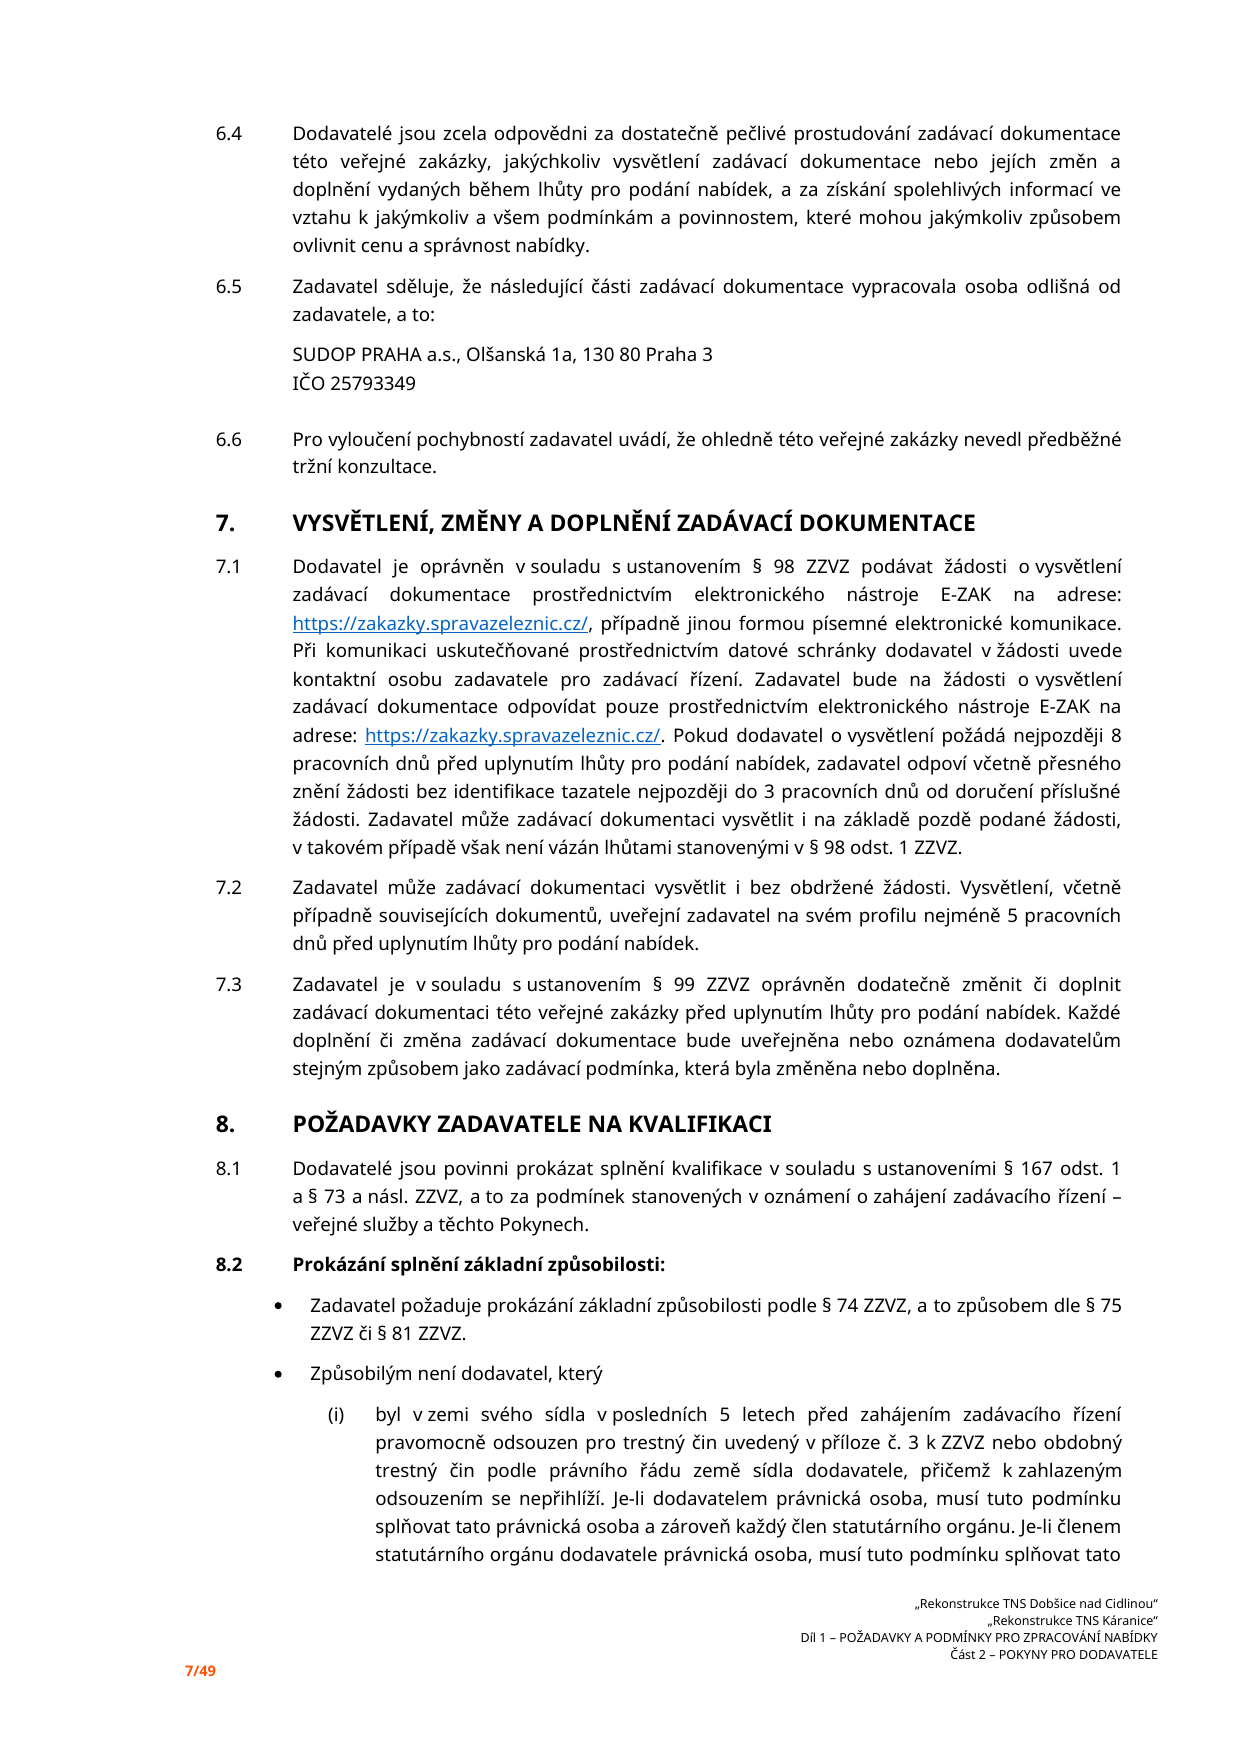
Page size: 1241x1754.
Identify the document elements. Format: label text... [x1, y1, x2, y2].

text Dodavatelé jsou povinni prokázat splnění kvalifikace v souladu s ustanoveními § 167 odst. 1 a § 73 a násl. ZZVZ, a to za podmínek stanovených v oznámení o zahájení zadávacího řízení – veřejné služby a těchto Pokynech. [216, 1155, 1122, 1237]
text Zadavatel je v souladu s ustanovením § 99 ZZVZ oprávněn dodatečně změnit či doplnit zadávací dokumentaci této veřejné zakázky před uplynutím lhůty pro podání nabídek. Každé doplnění či změna zadávací dokumentace bude uveřejněna nebo oznámena dodavatelům stejným způsobem jako zadávací podmínka, která byla změněna nebo doplněna. [216, 971, 1122, 1081]
text Dodavatel je oprávněn v souladu s ustanovením § 98 ZZVZ podávat žádosti o vysvětlení zadávací dokumentace prostřednictvím elektronického nástroje E-ZAK na adrese: https://zakazky.spravazeleznic.cz/, případně jinou formou písemné elektronické komunikace. Při komunikaci uskutečňované prostřednictvím datové schránky dodavatel v žádosti uvede kontaktní osobu zadavatele pro zadávací řízení. Zadavatel bude na žádosti o vysvětlení zadávací dokumentace odpovídat pouze prostřednictvím elektronického nástroje E-ZAK na adrese: https://zakazky.spravazeleznic.cz/. Pokud dodavatel o vysvětlení požádá nejpozději 8 pracovních dnů před uplynutím lhůty pro podání nabídek, zadavatel odpoví včetně přesného znění žádosti bez identifikace tazatele nejpozději do 3 pracovních dnů od doručení příslušné žádosti. Zadavatel může zadávací dokumentaci vysvětlit i na základě pozdě podané žádosti, v takovém případě však není vázán lhůtami stanovenými v § 98 odst. 1 ZZVZ. [216, 554, 1122, 859]
text Způsobilým není dodavatel, který [275, 1361, 1122, 1386]
text Zadavatel sděluje, že následující části zadávací dokumentace vypracovala osoba odlišná od zadavatele, a to: [216, 273, 1122, 327]
text Pro vyloučení pochybností zadavatel uvádí, že ohledně této veřejné zakázky nevedl předběžné tržní konzultace. [216, 426, 1122, 479]
text VYSVĚTLENÍ, ZMĚNY a DOPLNĚNÍ ZADÁVACÍ DOKUMENTACE [216, 507, 1122, 538]
text Zadavatel požaduje prokázání základní způsobilosti podle § 74 ZZVZ, a to způsobem dle § 75 ZZVZ či § 81 ZZVZ. [275, 1292, 1122, 1346]
list SUDOP PRAHA a.s., Olšanská 1a, 130 80 Praha 3 [292, 342, 1122, 367]
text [328, 1401, 1122, 1567]
text Dodavatelé jsou zcela odpovědni za dostatečně pečlivé prostudování zadávací dokumentace této veřejné zakázky, jakýchkoliv vysvětlení zadávací dokumentace nebo jejích změn a doplnění vydaných během lhůty pro podání nabídek, a za získání spolehlivých informací ve vztahu k jakýmkoliv a všem podmínkám a povinnostem, které mohou jakýmkoliv způsobem ovlivnit cenu a správnost nabídky. [216, 121, 1122, 258]
list IČO 25793349 [292, 370, 1122, 395]
text Prokázání splnění základní způsobilosti: [216, 1252, 1122, 1277]
text POŽADAVKY ZADAVATELE NA KVALIFIKACI [216, 1108, 1122, 1139]
text Zadavatel může zadávací dokumentaci vysvětlit i bez obdržené žádosti. Vysvětlení, včetně případně souvisejících dokumentů, uveřejní zadavatel na svém profilu nejméně 5 pracovních dnů před uplynutím lhůty pro podání nabídek. [216, 874, 1122, 956]
